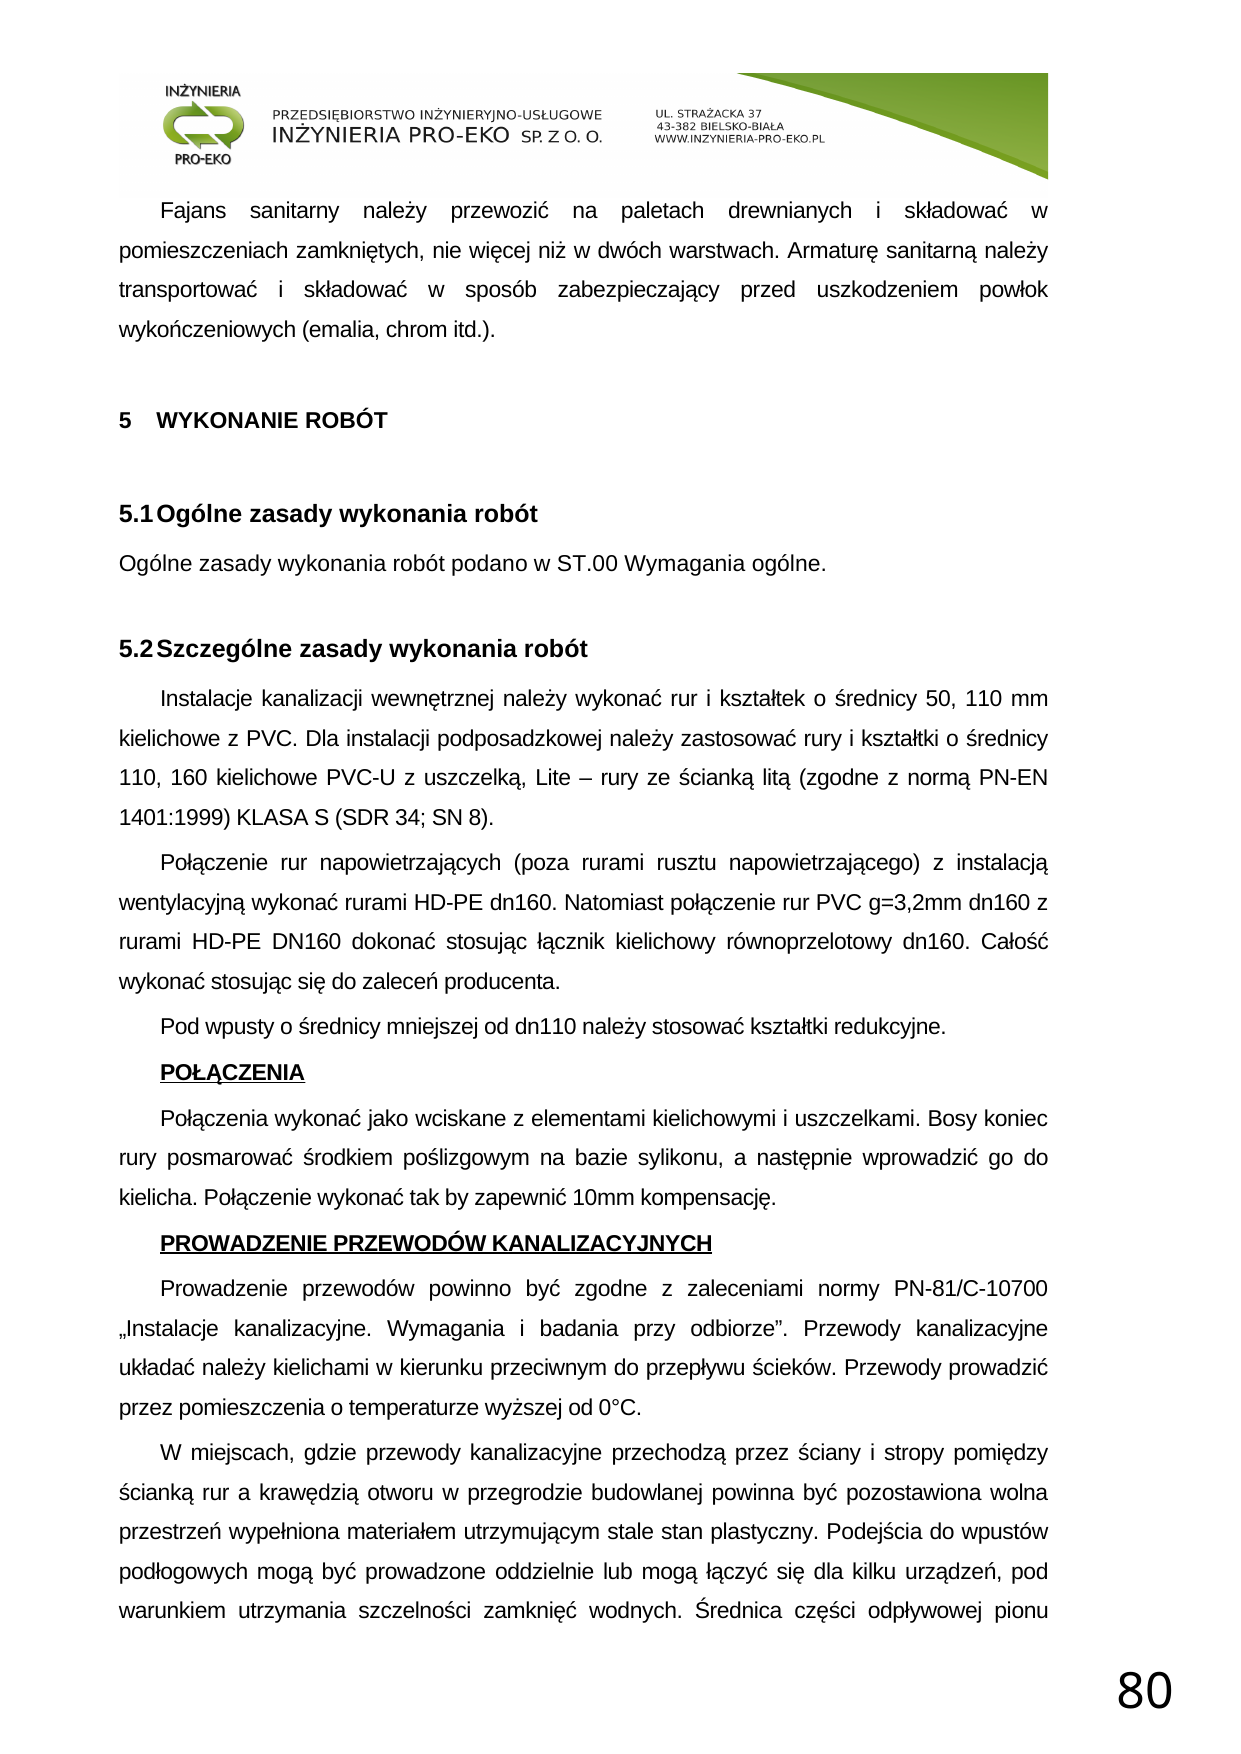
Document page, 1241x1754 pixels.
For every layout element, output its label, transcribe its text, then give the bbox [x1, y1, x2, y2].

text Prowadzenie przewodów powinno być zgodne z zaleceniami normy PN-81/C-10700 „Instalacje kanalizacyjne. Wymagania i badania przy odbiorze”. Przewody kanalizacyjne układać należy kielichami w kierunku przeciwnym do przepływu ścieków. Przewody prowadzić przez pomieszczenia o temperaturze wyższej od 0°C. [118, 1275, 1049, 1420]
text PROWADZENIE PRZEWODÓW KANALIZACYJNYCH [118, 1229, 1049, 1256]
text Fajans sanitarny należy przewozić na paletach drewnianych i składować w pomieszczeniach zamkniętych, nie więcej niż w dwóch warstwach. Armaturę sanitarną należy transportować i składować w sposób zabezpieczający przed uszkodzeniem powłok wykończeniowych (emalia, chrom itd.). [118, 198, 1049, 342]
text Połączenia wykonać jako wciskane z elementami kielichowymi i uszczelkami. Bosy koniec rury posmarować środkiem poślizgowym na bazie sylikonu, a następnie wprowadzić go do kielicha. Połączenie wykonać tak by zapewnić 10mm kompensację. [118, 1105, 1049, 1210]
text POŁĄCZENIA [118, 1059, 1049, 1085]
text Ogólne zasady wykonania robót podano w ST.00 Wymagania ogólne. [118, 550, 1049, 577]
subtitle Ogólne zasady wykonania robót [118, 499, 1049, 528]
subtitle Szczególne zasady wykonania robót [118, 633, 1049, 662]
subtitle WYKONANIE ROBÓT [118, 399, 1049, 436]
text Połączenie rur napowietrzających (poza rurami rusztu napowietrzającego) z instalacją wentylacyjną wykonać rurami HD-PE dn160. Natomiast połączenie rur PVC g=3,2mm dn160 z rurami HD-PE DN160 dokonać stosując łącznik kielichowy równoprzelotowy dn160. Całość wykonać stosując się do zaleceń producenta. [118, 849, 1049, 994]
text Instalacje kanalizacji wewnętrznej należy wykonać rur i kształtek o średnicy 50, 110 mm kielichowe z PVC. Dla instalacji podposadzkowej należy zastosować rury i kształtki o średnicy 110, 160 kielichowe PVC-U z uszczelką, Lite – rury ze ścianką litą (zgodne z normą PN-EN 1401:1999) KLASA S (SDR 34; SN 8). [118, 685, 1049, 830]
picture [118, 73, 1049, 198]
text Pod wpusty o średnicy mniejszej od dn110 należy stosować kształtki redukcyjne. [118, 1013, 1049, 1040]
